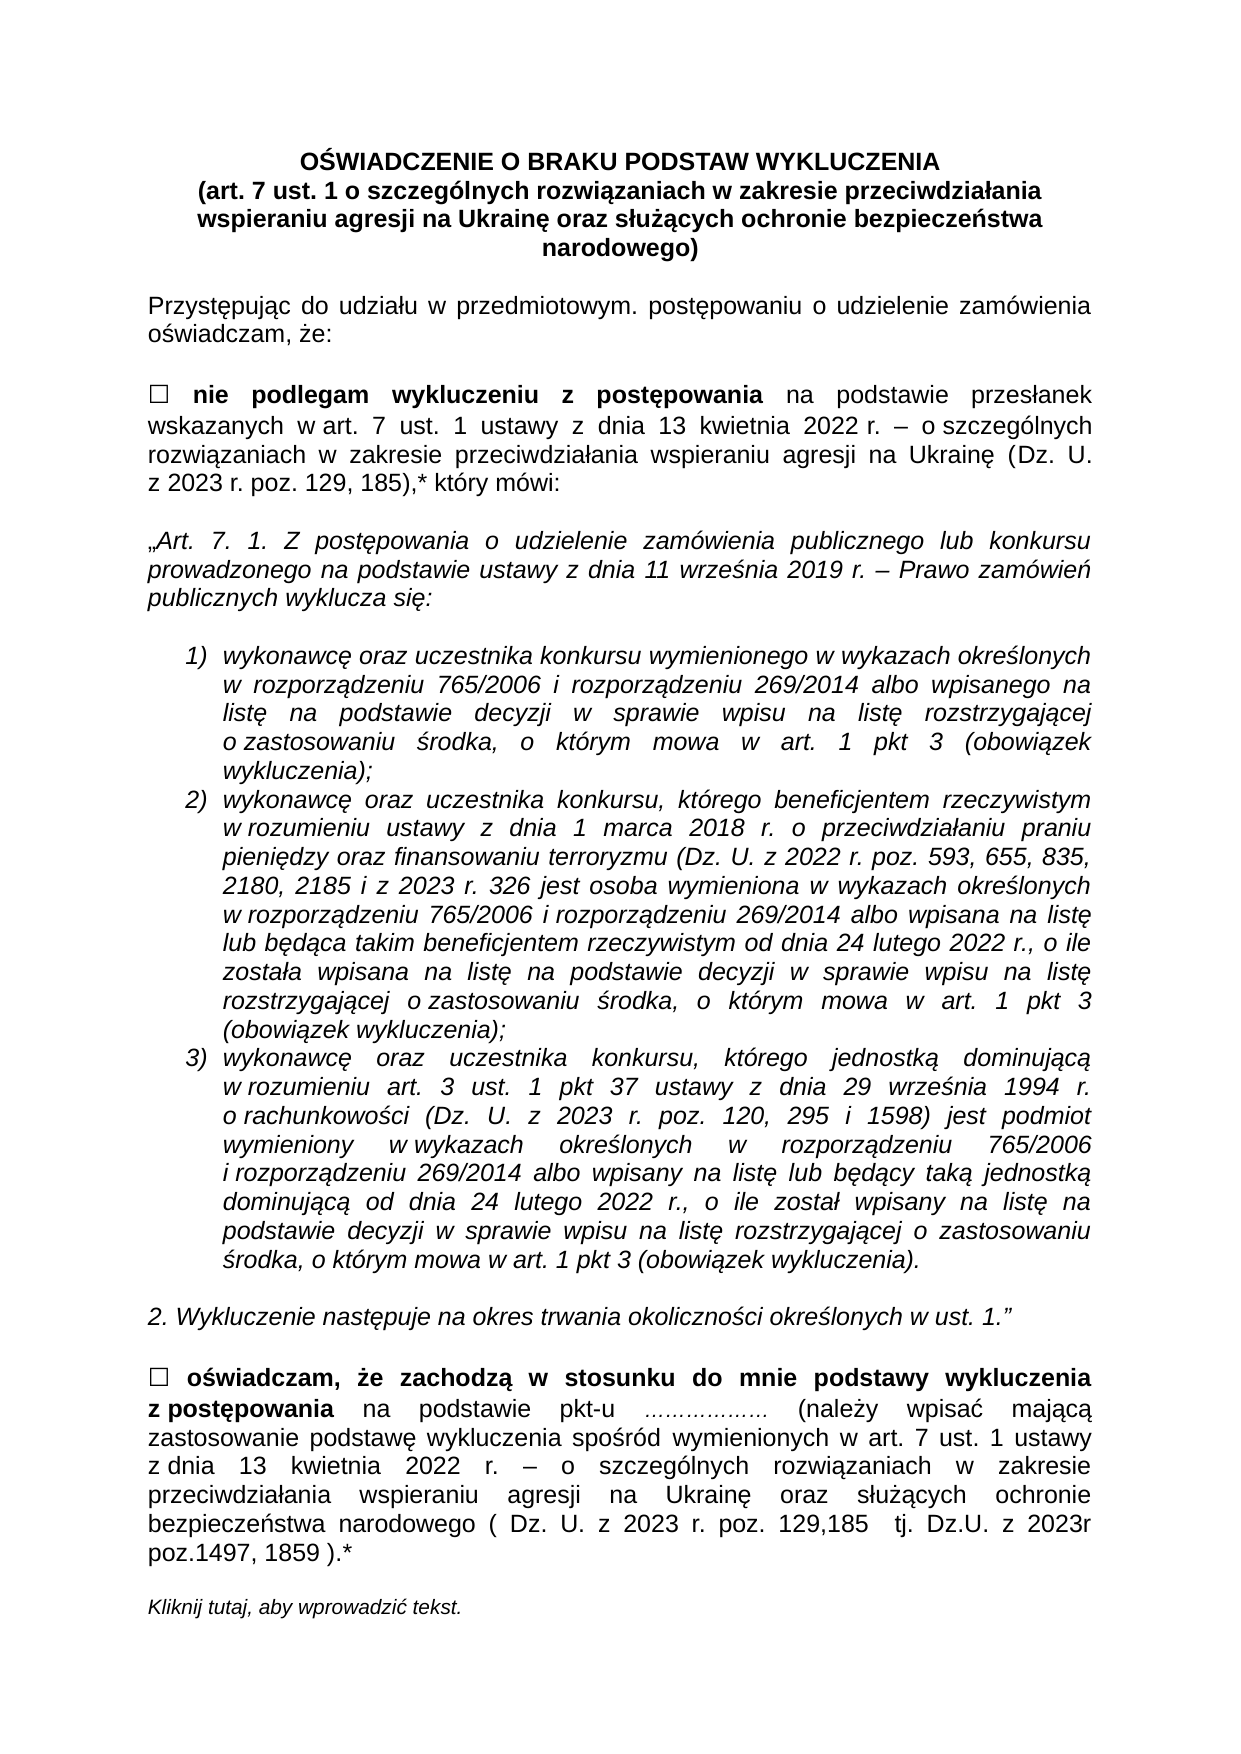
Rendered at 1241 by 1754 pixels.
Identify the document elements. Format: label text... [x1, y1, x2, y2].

list wykonawcę oraz uczestnika konkursu wymienionego w wykazach określonych w rozporządzeniu 765/2006 i rozporządzeniu 269/2014 albo wpisanego na listę na podstawie decyzji w sprawie wpisu na listę rozstrzygającej o zastosowaniu środka, o którym mowa w art. 1 pkt 3 (obowiązek wykluczenia); [185, 641, 1092, 785]
text (art. 7 ust. 1 o szczególnych rozwiązaniach w zakresie przeciwdziałania wspieraniu agresji na Ukrainę oraz służących ochronie bezpieczeństwa narodowego) [148, 176, 1092, 262]
text nie podlegam wykluczeniu z postępowania na podstawie przesłanek wskazanych w art. 7 ust. 1 ustawy z dnia 13 kwietnia 2022 r. – o szczególnych rozwiązaniach w zakresie przeciwdziałania wspieraniu agresji na Ukrainę (Dz. U. z 2023 r. poz. 129, 185),* który mówi: [148, 377, 1092, 497]
text Przystępując do udziału w przedmiotowym. postępowaniu o udzielenie zamówienia oświadczam, że: [148, 291, 1092, 348]
text 2. Wykluczenie następuje na okres trwania okoliczności określonych w ust. 1.” [148, 1302, 1092, 1331]
text OŚWIADCZENIE O BRAKU PODSTAW WYKLUCZENIA [148, 147, 1092, 176]
text „Art. 7. 1. Z postępowania o udzielenie zamówienia publicznego lub konkursu prowadzonego na podstawie ustawy z dnia 11 września 2019 r. – Prawo zamówień publicznych wyklucza się: [148, 526, 1092, 612]
text oświadczam, że zachodzą w stosunku do mnie podstawy wykluczenia z postępowania na podstawie pkt-u (należy wpisać mającą zastosowanie podstawę wykluczenia spośród wymienionych w art. 7 ust. 1 ustawy z dnia 13 kwietnia 2022 r. – o szczególnych rozwiązaniach w zakresie przeciwdziałania wspieraniu agresji na Ukrainę oraz służących ochronie bezpieczeństwa narodowego ( Dz. U. z 2023 r. poz. 129,185 tj. Dz.U. z 2023r poz.1497, 1859 ).* [148, 1360, 1092, 1566]
list wykonawcę oraz uczestnika konkursu, którego beneficjentem rzeczywistym w rozumieniu ustawy z dnia 1 marca 2018 r. o przeciwdziałaniu praniu pieniędzy oraz finansowaniu terroryzmu (Dz. U. z 2022 r. poz. 593, 655, 835, 2180, 2185 i z 2023 r. 326 jest osoba wymieniona w wykazach określonych w rozporządzeniu 765/2006 i rozporządzeniu 269/2014 albo wpisana na listę lub będąca takim beneficjentem rzeczywistym od dnia 24 lutego 2022 r., o ile została wpisana na listę na podstawie decyzji w sprawie wpisu na listę rozstrzygającej o zastosowaniu środka, o którym mowa w art. 1 pkt 3 (obowiązek wykluczenia); [185, 785, 1092, 1043]
list wykonawcę oraz uczestnika konkursu, którego jednostką dominującą w rozumieniu art. 3 ust. 1 pkt 37 ustawy z dnia 29 września 1994 r. o rachunkowości (Dz. U. z 2023 r. poz. 120, 295 i 1598) jest podmiot wymieniony w wykazach określonych w rozporządzeniu 765/2006 i rozporządzeniu 269/2014 albo wpisany na listę lub będący taką jednostką dominującą od dnia 24 lutego 2022 r., o ile został wpisany na listę na podstawie decyzji w sprawie wpisu na listę rozstrzygającej o zastosowaniu środka, o którym mowa w art. 1 pkt 3 (obowiązek wykluczenia). [185, 1043, 1092, 1273]
